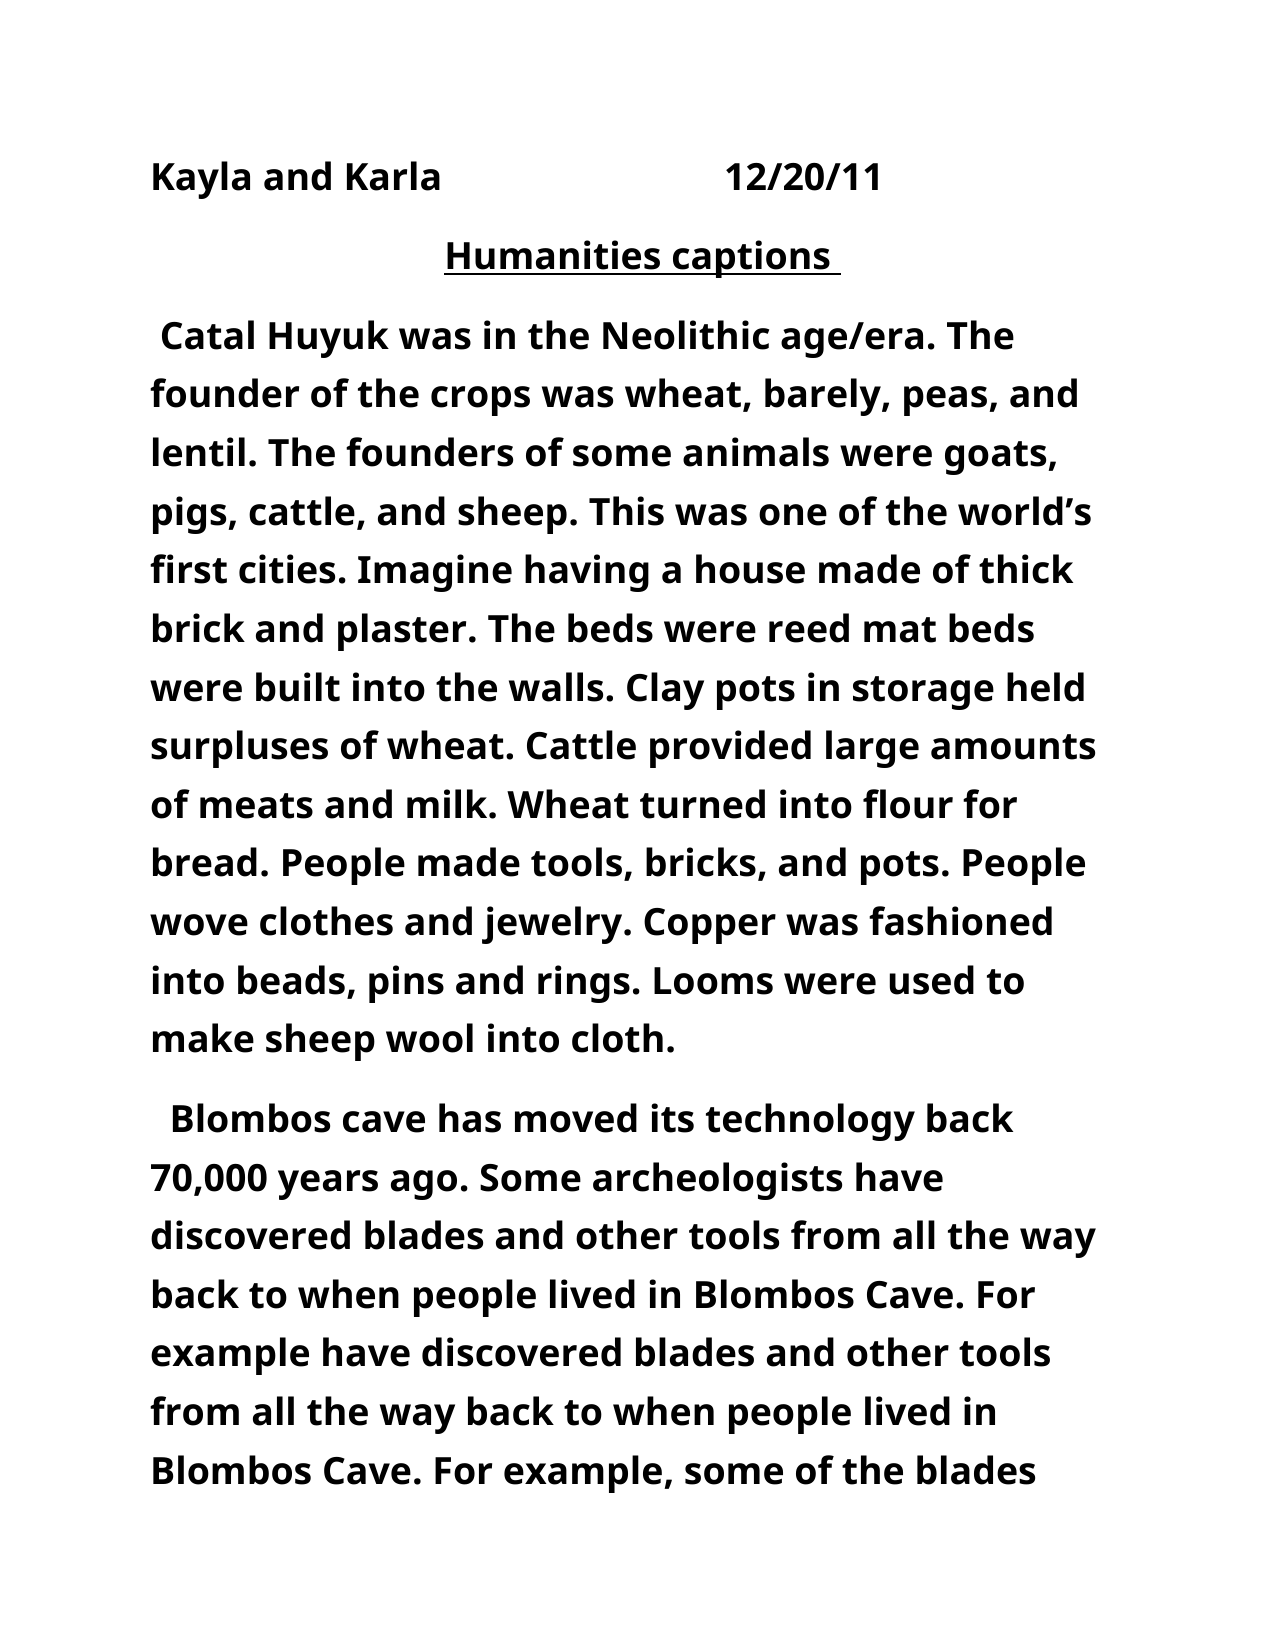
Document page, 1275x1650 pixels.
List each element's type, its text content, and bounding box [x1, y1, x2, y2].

text Catal Huyuk was in the Neolithic age/era. The founder of the crops was wheat, barely, peas, and lentil. The founders of some animals were goats, pigs, cattle, and sheep. This was one of the world’s first cities. Imagine having a house made of thick brick and plaster. The beds were reed mat beds were built into the walls. Clay pots in storage held surpluses of wheat. Cattle provided large amounts of meats and milk. Wheat turned into flour for bread. People made tools, bricks, and pots. People wove clothes and jewelry. Copper was fashioned into beads, pins and rings. Looms were used to make sheep wool into cloth. [150, 309, 1125, 1064]
text Humanities captions [150, 229, 1125, 281]
text Kayla and Karla 12/20/11 [150, 150, 1125, 201]
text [150, 1092, 1125, 1495]
